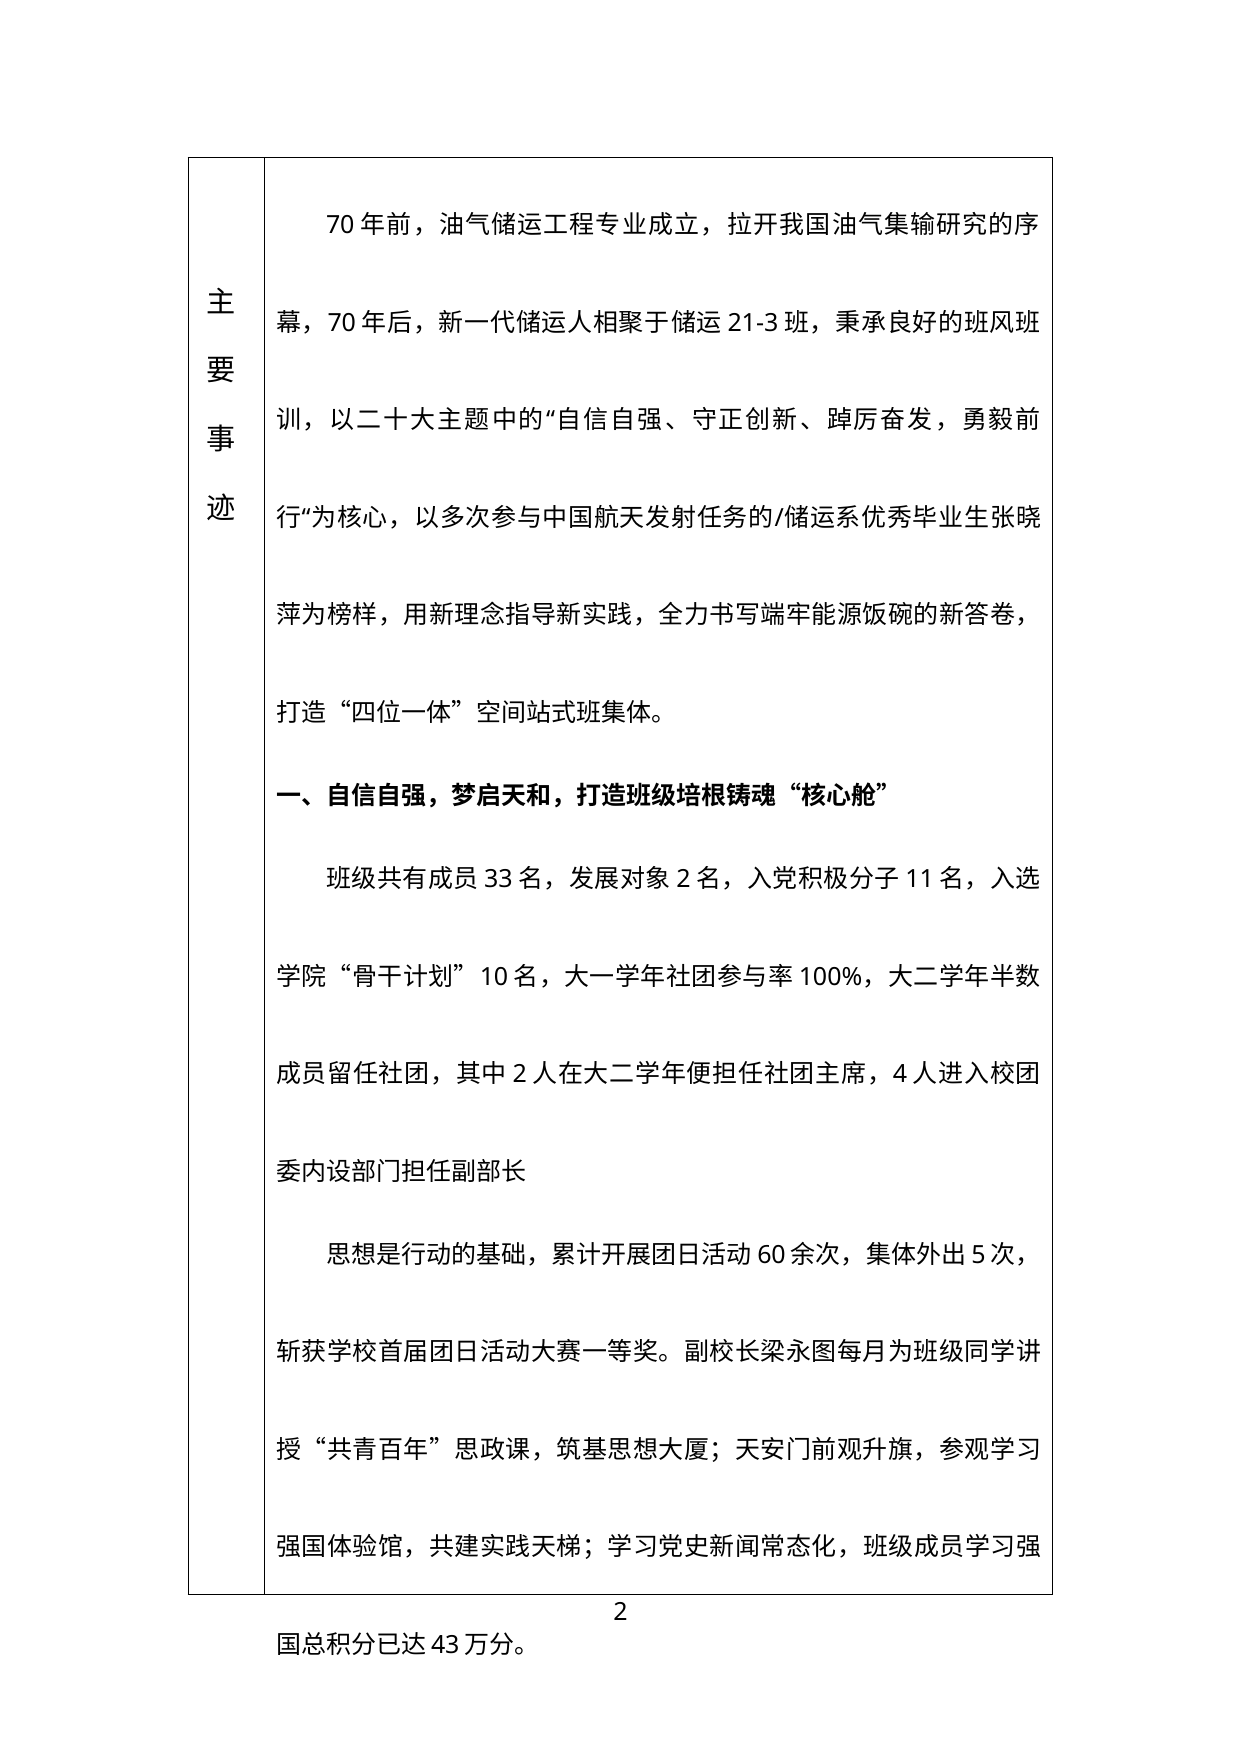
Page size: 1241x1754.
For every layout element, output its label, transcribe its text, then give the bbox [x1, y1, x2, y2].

table_cell 70年前，油气储运工程专业成立，拉开我国油气集输研究的序幕，70年后，新一代储运人相聚于储运21-3班，秉承良好的班风班训，以二十大主题中的“自信自强、守正创新、踔厉奋发，勇毅前行“为核心，以多次参与中国航天发射任务的/储运系优秀毕业生张晓萍为榜样，用新理念指导新实践，全力书写端牢能源饭碗的新答卷，打造“四位一体”空间站式班集体。 一、自信自强，梦启天和，打造班级培根铸魂“核心舱” 班级共有成员33名，发展对象2名，入党积极分子11名，入选学院“骨干计划”10名，大一学年社团参与率100%，大二学年半数成员留任社团，其中2人在大二学年便担任社团主席，4人进入校团委内设部门担任副部长 思想是行动的基础，累计开展团日活动60余次，集体外出5次，斩获学校首届团日活动大赛一等奖。副校长梁永图每月为班级同学讲授“共青百年”思政课，筑基思想大厦；天安门前观升旗，参观学习强国体验馆，共建实践天梯；学习党史新闻常态化，班级成员学习强国总积分已达43万分。 听党指令，筑牢疫情防线，面向全校师生开展“校园防疫日”活动，吸引上千人参与；低碳环保，拥抱自然，邀请副校长梁永图远足踏青；缅怀先烈、不忘初心 走好新的长征路；坚定不移跟党走，打造班级建设共同体，与香港中文科技大学等十余所高校联合开展共建活动。 二、守正创新，逐梦九天，打造班级学思践悟“神舟号” 疫情防控期间，火线组建全校首支以团支部为单位的储运青年先锋志愿服务队。集体写下请愿书，全员按下手印，奔赴抗疫一线。获副校长梁永图亲自授旗，校团委书记周学智高度评价，被北京市教工委官方平台专题报道！全员参与家乡防疫志愿，连点成线，志愿星火，奉献青春。 班级成员参与的云果公益团助力科技服务分队，从全国数千支团队中脱颖而出，成为全校唯一入选团中央全国大学生科技志愿服务项目的示范团队，北京市仅7支团队入选该项目。 班级成员累计参加志愿服务项目197项，累计志愿时长6990余小时，个人平均时长高达211小时，为全校所有班级之首。 想人民之所想，行人民之所嘱、社会实践全员参与，奔赴全国三十余个省市、全员立项，全员结题！云果公益助力乡村振兴团队、章汉支教项目分别获得北京市一等奖、第四名。首都大中专学生暑期社会实践优秀团队，先进个人等，在学校21级班级中，所获奖项名列前茅。 三、踔厉奋发、梦天问天，打造班级学贯微宏“实验舱” 班级坚持建设优良学风，打造互相帮扶的学习模式，开展“尤器储韵”学风课堂。 副校长梁永图亲自担任本班学业导师，全员参与科研项目，保障国家能源安全，交出“我为祖国献石油”的新答卷。储运21级三个班级中，综合测评包揽专业前四，前五、前十均占比80%，包揽国家奖学金、国家励志奖学金、中石油中石化奖学金，打破储运专业单个班级奖学金占比历史记录！ 注重班级同学职业发展，邀请中海油公司天津分公司副总经理张雷担任企业导师，为班级同学多次开展职业生涯规划讲座。 资兼文武，注重文体活动，班级同学在各级各类运动会，赛事中斩获佳绩，杨思睿同学斩获十余项径赛冠亚季军。 参加五四青春分享会，与方华灿教授、冬奥志愿者同台演出。92岁高龄的方华灿教授为班级全体团员下寄语，勉励同学们立新功、创辉煌！ 四、勇毅前行、绮梦千年，打造班级同频共振“天舟号” 班级宣传平台建设完善，一年以来，累计推出推送170篇，总浏览量达47000余，紧扣时代主题，在建团一百周年之际，以倒计时的形式完成百天百篇推送，开启日日学习新格局！ 各类活动获得学校各类平台报道报道近20次，浏览量近1万次，学院风采板块展示次数位列全校所有班级之首。班级同学参与的社会实践活动，获得人民网、新华社、中国青年网等多个媒体报道，累计浏览量超27万。 不忘初心、继续拼搏；与时俱进、开拓创新；勇攀高峰、砥砺前行。为中国航天梦“加油打气”，为建设能源强国奋斗不止！ [265, 158, 1052, 1594]
table_cell 主 要 事 迹 [189, 158, 264, 1594]
